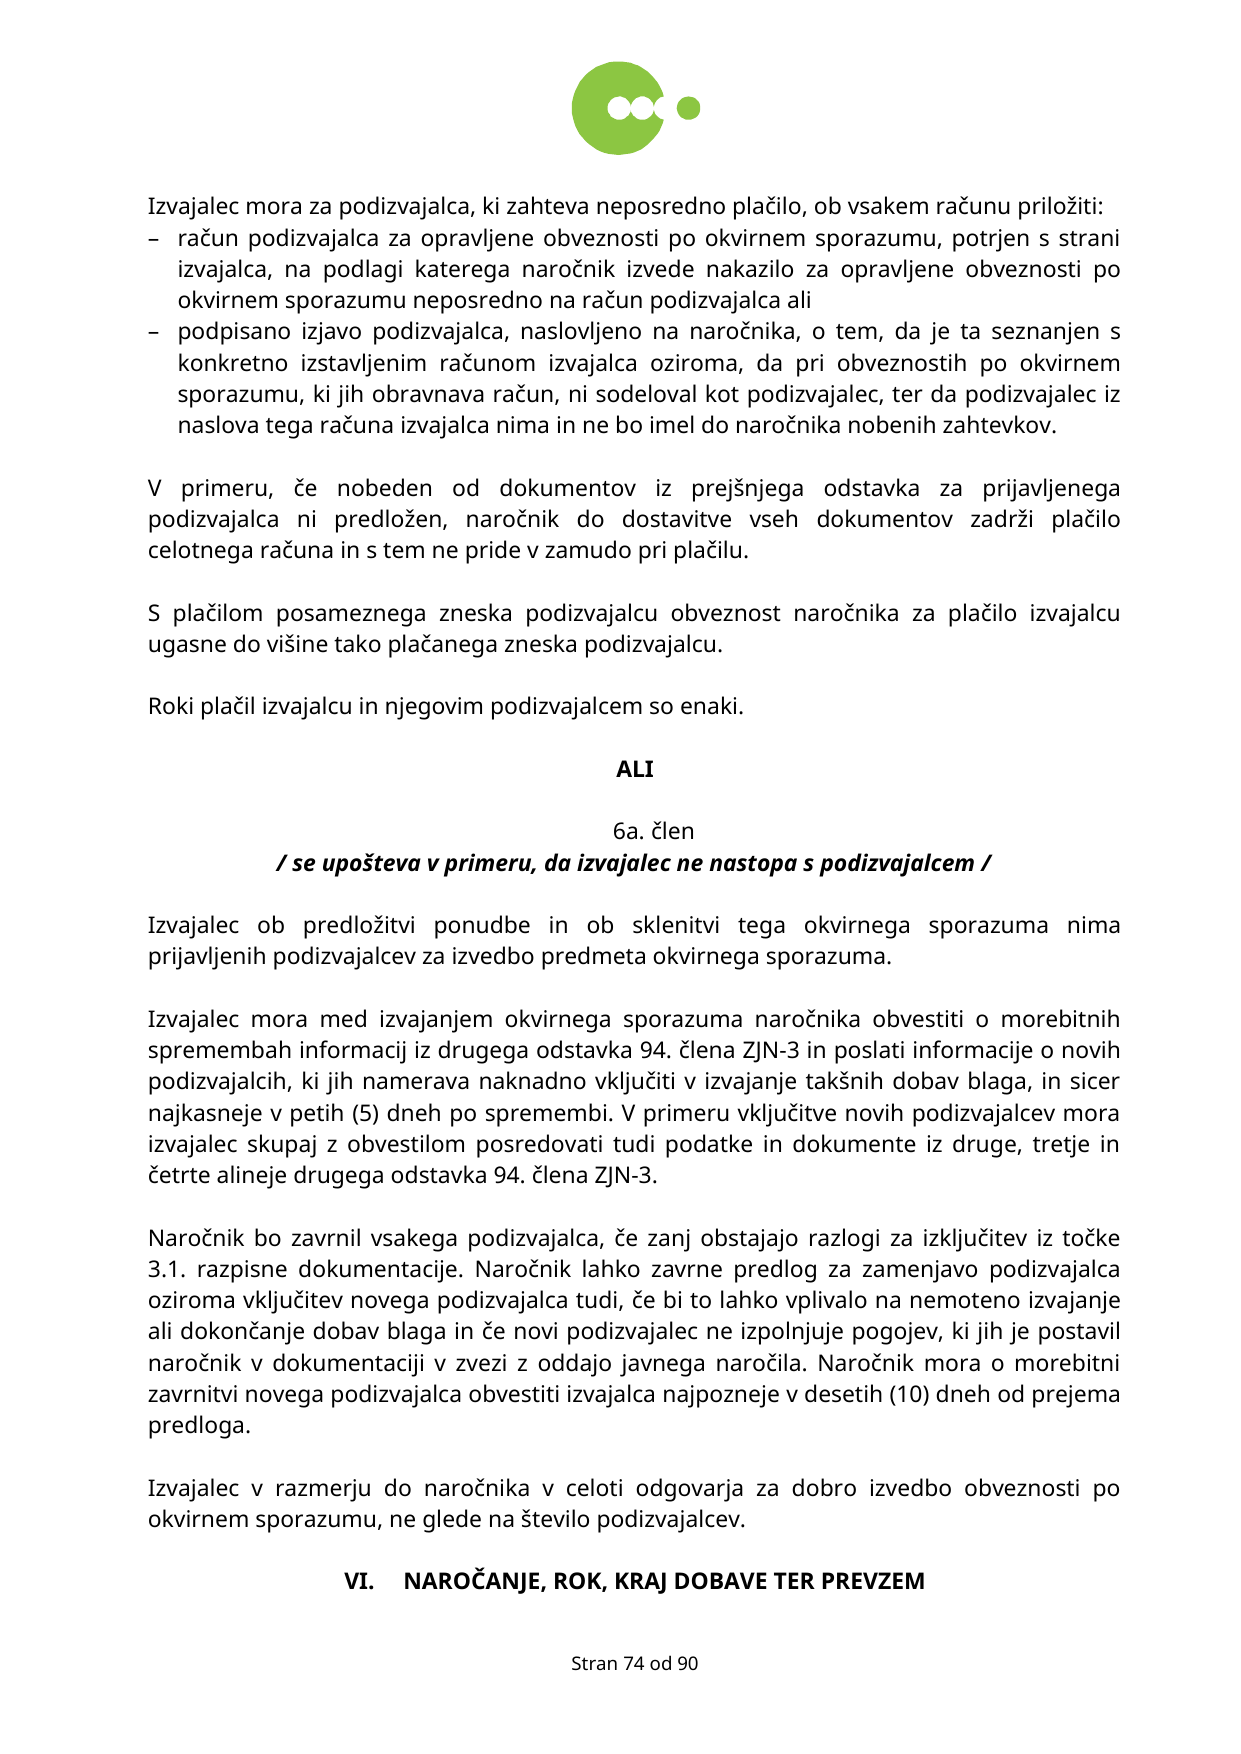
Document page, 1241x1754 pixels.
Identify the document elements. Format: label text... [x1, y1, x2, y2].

list NAROČANJE, ROK, KRAJ DOBAVE TER PREVZEM [148, 1565, 1122, 1597]
text Izvajalec v razmerju do naročnika v celoti odgovarja za dobro izvedbo obveznosti po okvirnem sporazumu, ne glede na število podizvajalcev. [148, 1472, 1122, 1534]
list podpisano izjavo podizvajalca, naslovljeno na naročnika, o tem, da je ta seznanjen s konkretno izstavljenim računom izvajalca oziroma, da pri obveznostih po okvirnem sporazumu, ki jih obravnava račun, ni sodeloval kot podizvajalec, ter da podizvajalec iz naslova tega računa izvajalca nima in ne bo imel do naročnika nobenih zahtevkov. [148, 315, 1122, 440]
text V primeru, če nobeden od dokumentov iz prejšnjega odstavka za prijavljenega podizvajalca ni predložen, naročnik do dostavitve vseh dokumentov zadrži plačilo celotnega računa in s tem ne pride v zamudo pri plačilu. [148, 472, 1122, 565]
text Izvajalec ob predložitvi ponudbe in ob sklenitvi tega okvirnega sporazuma nima prijavljenih podizvajalcev za izvedbo predmeta okvirnega sporazuma. [148, 909, 1122, 972]
text Izvajalec mora za podizvajalca, ki zahteva neposredno plačilo, ob vsakem računu priložiti: [148, 190, 1122, 222]
text 6a. člen [185, 815, 1122, 847]
text ALI [148, 753, 1122, 784]
text Izvajalec mora med izvajanjem okvirnega sporazuma naročnika obvestiti o morebitnih spremembah informacij iz drugega odstavka 94. člena ZJN-3 in poslati informacije o novih podizvajalcih, ki jih namerava naknadno vključiti v izvajanje takšnih dobav blaga, in sicer najkasneje v petih (5) dneh po spremembi. V primeru vključitve novih podizvajalcev mora izvajalec skupaj z obvestilom posredovati tudi podatke in dokumente iz druge, tretje in četrte alineje drugega odstavka 94. člena ZJN-3. [148, 1003, 1122, 1190]
text Naročnik bo zavrnil vsakega podizvajalca, če zanj obstajajo razlogi za izključitev iz točke 3.1. razpisne dokumentacije. Naročnik lahko zavrne predlog za zamenjavo podizvajalca oziroma vključitev novega podizvajalca tudi, če bi to lahko vplivalo na nemoteno izvajanje ali dokončanje dobav blaga in če novi podizvajalec ne izpolnjuje pogojev, ki jih je postavil naročnik v dokumentaciji v zvezi z oddajo javnega naročila. Naročnik mora o morebitni zavrnitvi novega podizvajalca obvestiti izvajalca najpozneje v desetih (10) dneh od prejema predloga. [148, 1222, 1122, 1440]
text S plačilom posameznega zneska podizvajalcu obveznost naročnika za plačilo izvajalcu ugasne do višine tako plačanega zneska podizvajalcu. [148, 597, 1122, 659]
text Roki plačil izvajalcu in njegovim podizvajalcem so enaki. [148, 690, 1122, 722]
list račun podizvajalca za opravljene obveznosti po okvirnem sporazumu, potrjen s strani izvajalca, na podlagi katerega naročnik izvede nakazilo za opravljene obveznosti po okvirnem sporazumu neposredno na račun podizvajalca ali [148, 222, 1122, 315]
text / se upošteva v primeru, da izvajalec ne nastopa s podizvajalcem / [148, 847, 1122, 878]
